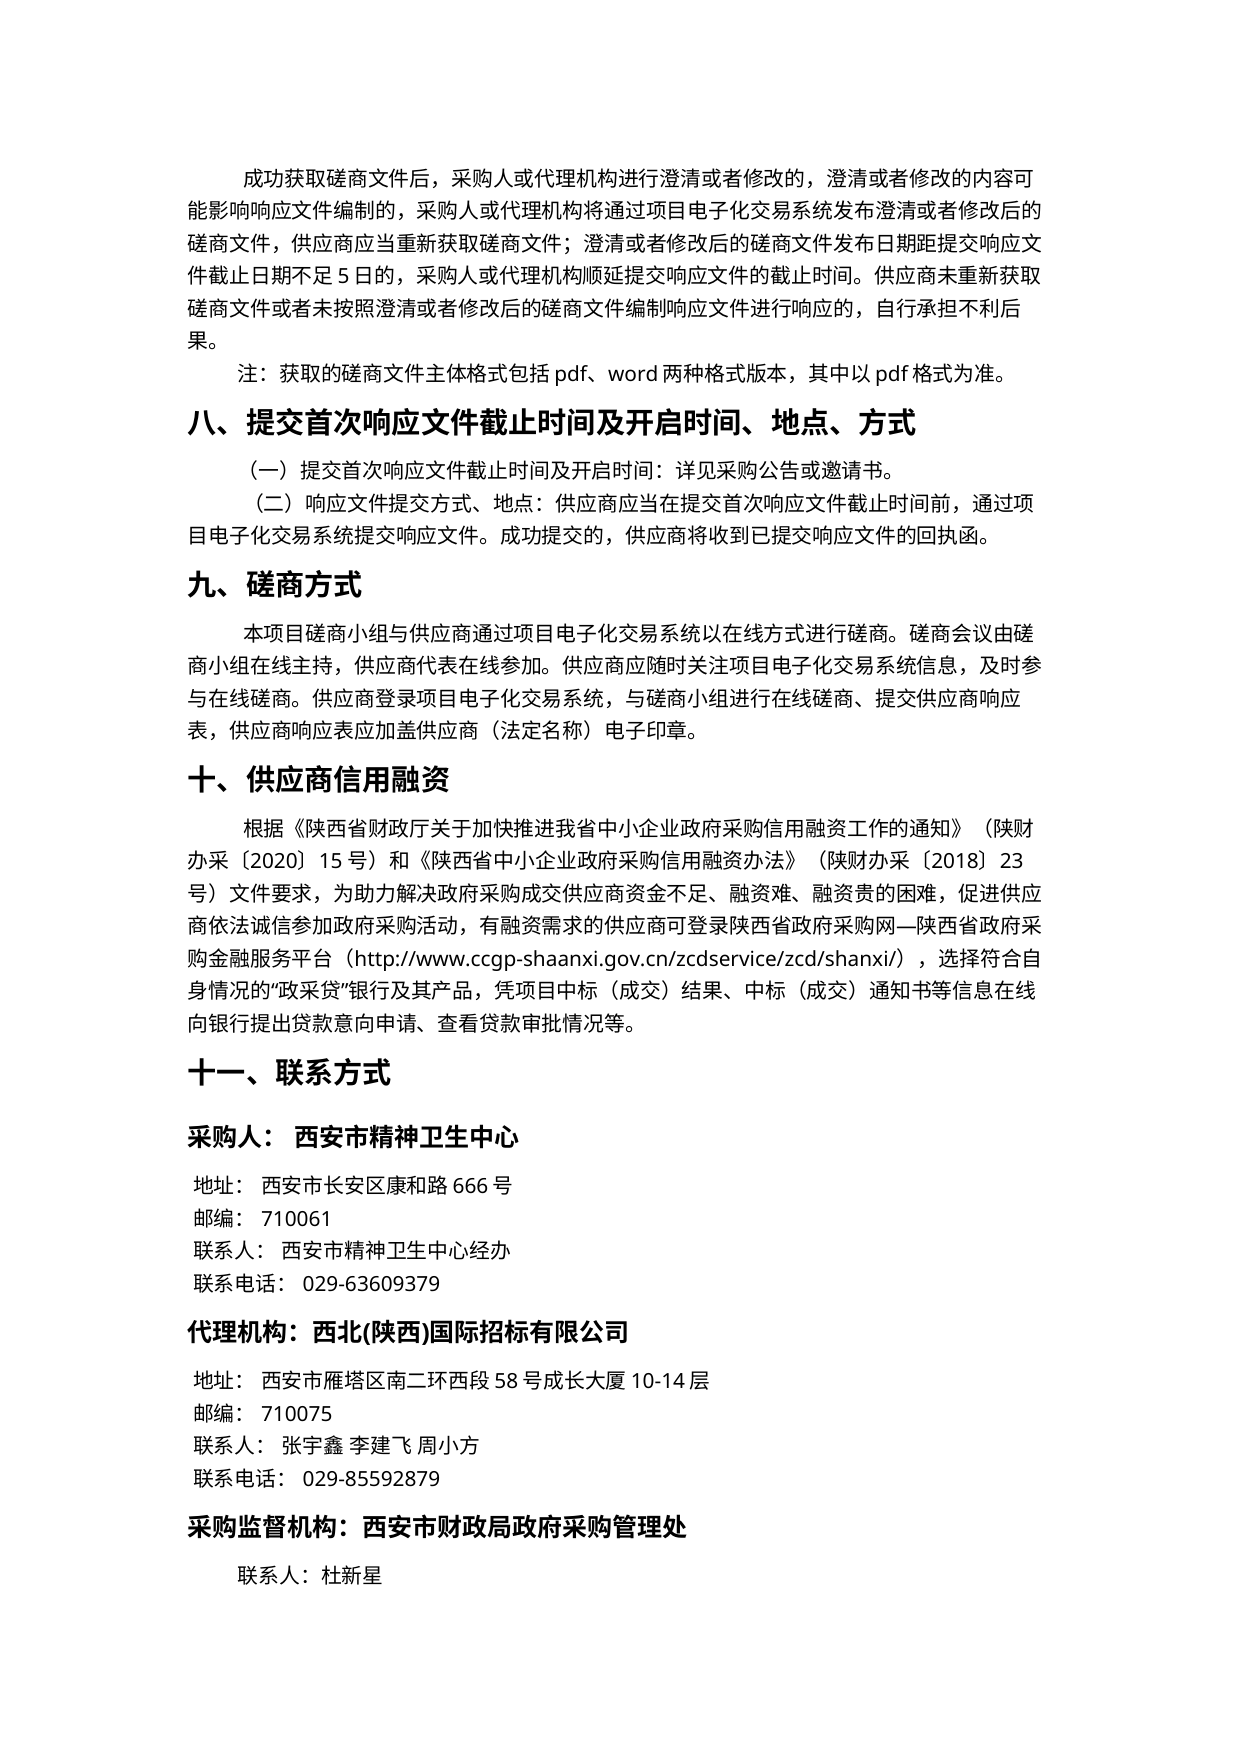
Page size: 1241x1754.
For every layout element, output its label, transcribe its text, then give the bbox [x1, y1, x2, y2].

text 联系人： 西安市精神卫生中心经办 [187, 1234, 1053, 1267]
text 采购监督机构：西安市财政局政府采购管理处 [187, 1494, 1053, 1559]
text 联系电话： 029-63609379 [187, 1267, 1053, 1299]
text 地址： 西安市长安区康和路666号 [187, 1169, 1053, 1202]
text 采购人： 西安市精神卫生中心 [187, 1104, 1053, 1169]
text 代理机构：西北(陕西)国际招标有限公司 [187, 1299, 1053, 1364]
text 成功获取磋商文件后，采购人或代理机构进行澄清或者修改的，澄清或者修改的内容可能影响响应文件编制的，采购人或代理机构将通过项目电子化交易系统发布澄清或者修改后的磋商文件，供应商应当重新获取磋商文件；澄清或者修改后的磋商文件发布日期距提交响应文件截止日期不足5日的，采购人或代理机构顺延提交响应文件的截止时间。供应商未重新获取磋商文件或者未按照澄清或者修改后的磋商文件编制响应文件进行响应的，自行承担不利后果。 [187, 162, 1053, 357]
text （二）响应文件提交方式、地点：供应商应当在提交首次响应文件截止时间前，通过项目电子化交易系统提交响应文件。成功提交的，供应商将收到已提交响应文件的回执函。 [187, 487, 1053, 552]
text 联系人：杜新星 [187, 1559, 1053, 1592]
text 根据《陕西省财政厅关于加快推进我省中小企业政府采购信用融资工作的通知》（陕财办采〔2020〕15 号）和《陕西省中小企业政府采购信用融资办法》（陕财办采〔2018〕23 号）文件要求，为助力解决政府采购成交供应商资金不足、融资难、融资贵的困难，促进供应商依法诚信参加政府采购活动，有融资需求的供应商可登录陕西省政府采购网—陕西省政府采购金融服务平台（http://www.ccgp-shaanxi.gov.cn/zcdservice/zcd/shanxi/），选择符合自身情况的“政采贷”银行及其产品，凭项目中标（成交）结果、中标（成交）通知书等信息在线向银行提出贷款意向申请、查看贷款审批情况等。 [187, 812, 1053, 1039]
text 十一、联系方式 [187, 1039, 1053, 1104]
text 邮编： 710061 [187, 1202, 1053, 1234]
text 联系人： 张宇鑫 李建飞 周小方 [187, 1429, 1053, 1462]
text 本项目磋商小组与供应商通过项目电子化交易系统以在线方式进行磋商。磋商会议由磋商小组在线主持，供应商代表在线参加。供应商应随时关注项目电子化交易系统信息，及时参与在线磋商。供应商登录项目电子化交易系统，与磋商小组进行在线磋商、提交供应商响应表，供应商响应表应加盖供应商（法定名称）电子印章。 [187, 617, 1053, 747]
text 联系电话： 029-85592879 [187, 1462, 1053, 1494]
text 九、磋商方式 [187, 552, 1053, 617]
text （一）提交首次响应文件截止时间及开启时间：详见采购公告或邀请书。 [187, 454, 1053, 487]
text 十、供应商信用融资 [187, 747, 1053, 812]
text 八、提交首次响应文件截止时间及开启时间、地点、方式 [187, 389, 1053, 454]
text 注：获取的磋商文件主体格式包括pdf、word两种格式版本，其中以pdf格式为准。 [187, 357, 1053, 389]
text 地址： 西安市雁塔区南二环西段58号成长大厦10-14层 [187, 1364, 1053, 1397]
text 邮编： 710075 [187, 1397, 1053, 1429]
